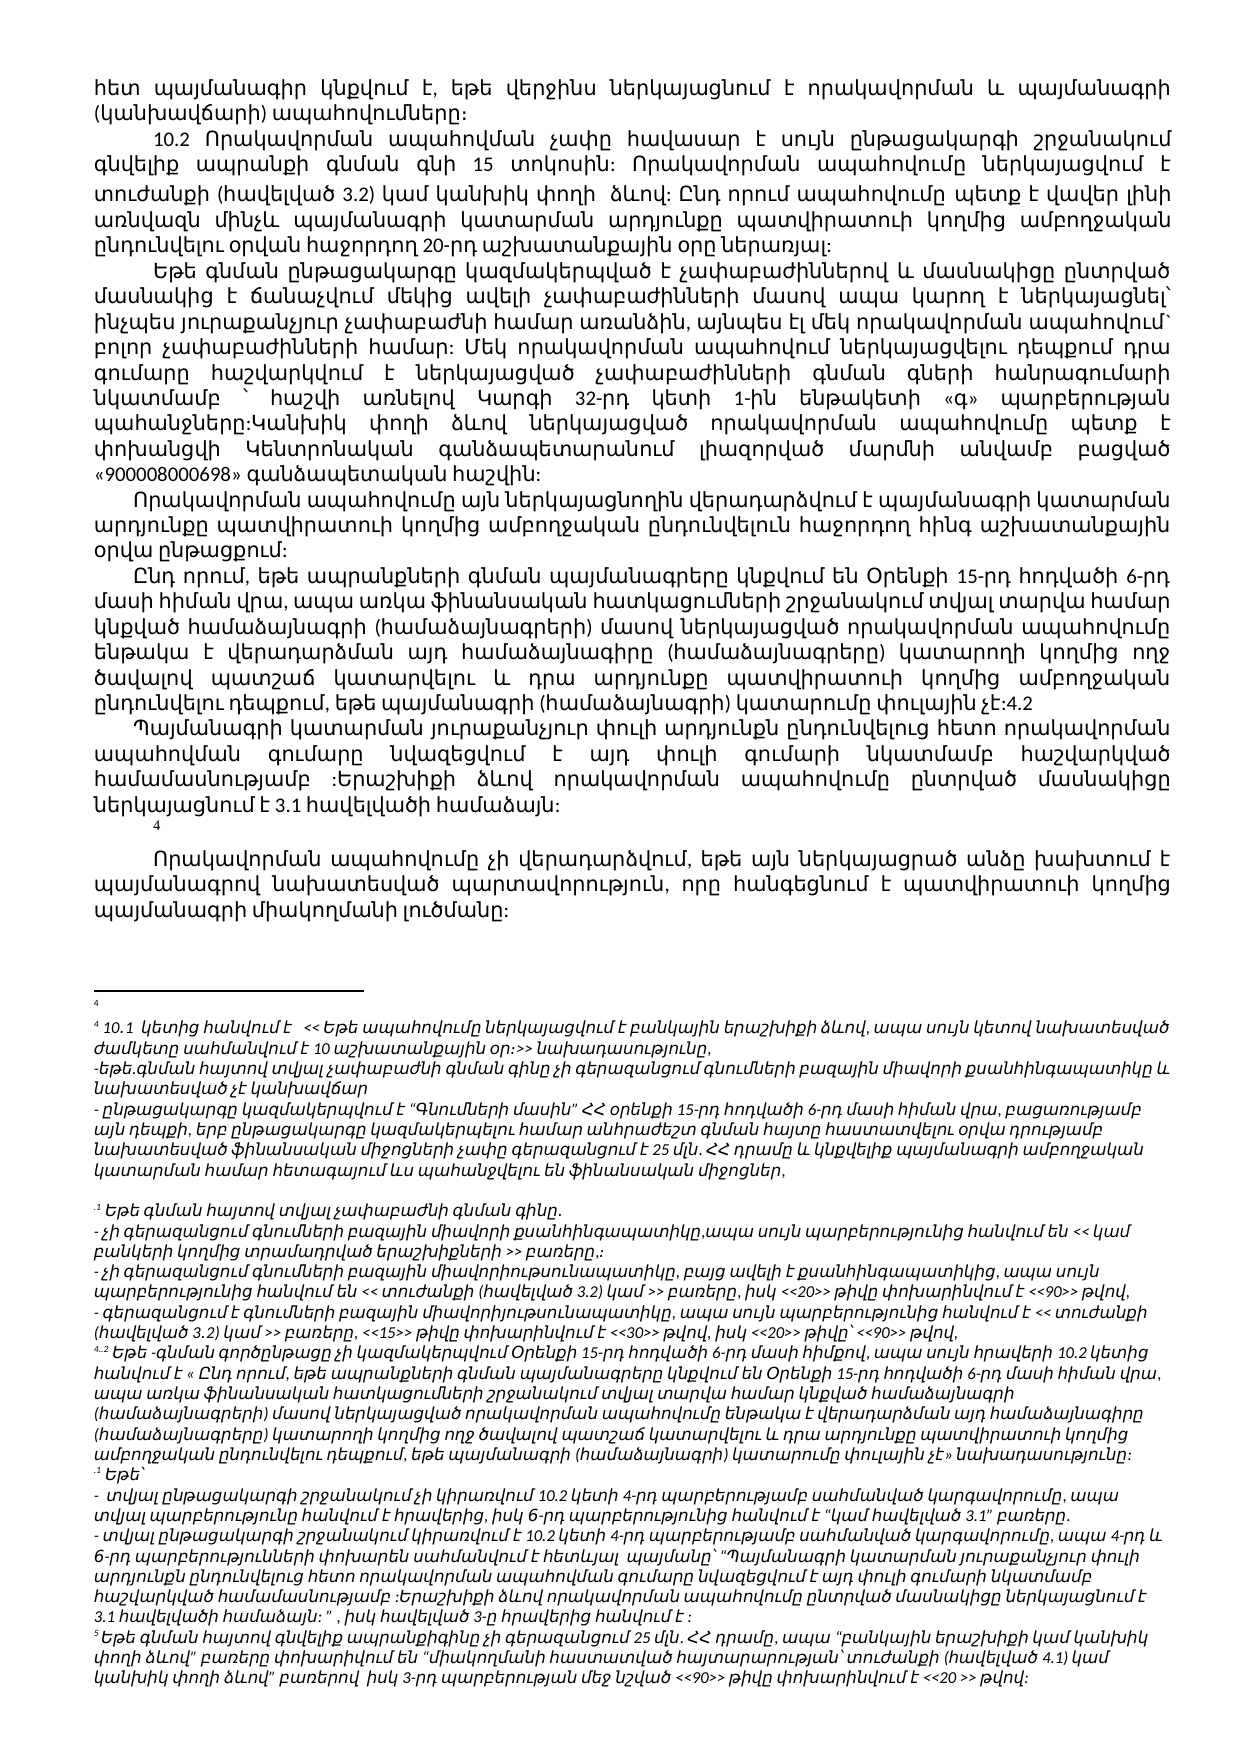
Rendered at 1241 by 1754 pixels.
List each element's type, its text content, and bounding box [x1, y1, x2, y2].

text Ընդ որում, եթե ապրանքների գնման պայմանագրերը կնքվում են Օրենքի 15-րդ հոդվածի 6-րդ մասի հիման վրա, ապա առկա ֆինանսական հատկացումների շրջանակում տվյալ տարվա համար կնքված համաձայնագրի (համաձայնագրերի) մասով ներկայացված որակավորման ապահովումը ենթակա է վերադարձման այդ համաձայնագիրը (համաձայնագրերը) կատարողի կողմից ողջ ծավալով պատշաճ կատարվելու և դրա արդյունքը պատվիրատուի կողմից ամբողջական ընդունվելու դեպքում, եթե պայմանագրի (համաձայնագրի) կատարումը փուլային չէ:4.2 [94, 563, 1171, 716]
text Եթե գնման ընթացակարգը կազմակերպված է չափաբաժիններով և մասնակիցը ընտրված մասնակից է ճանաչվում մեկից ավելի չափաբաժինների մասով ապա կարող է ներկայացնել՝ ինչպես յուրաքանչյուր չափաբաժնի համար առանձին, այնպես էլ մեկ որակավորման ապահովում` բոլոր չափաբաժինների համար: Մեկ որակավորման ապահովում ներկայացվելու դեպքում դրա գումարը հաշվարկվում է ներկայացված չափաբաժինների գնման գների հանրագումարի նկատմամբ ՝ հաշվի առնելով Կարգի 32-րդ կետի 1-ին ենթակետի «գ» պարբերության պահանջները:Կանխիկ փողի ձևով ներկայացված որակավորման ապահովումը պետք է փոխանցվի Կենտրոնական գանձապետարանում լիազորված մարմնի անվամբ բացված «900008000698» գանձապետական հաշվին: [94, 258, 1171, 487]
text Որակավորման ապահովումը այն ներկայացնողին վերադարձվում է պայմանագրի կատարման արդյունքը պատվիրատուի կողմից ամբողջական ընդունվելուն հաջորդող հինգ աշխատանքային օրվա ընթացքում: [94, 487, 1171, 563]
text 10.2 Որակավորման ապահովման չափը հավասար է սույն ընթացակարգի շրջանակում գնվելիք ապրանքի գնման գնի 15 տոկոսին: Որակավորման ապահովումը ներկայացվում է տուժանքի (հավելված 3.2) կամ կանխիկ փողի ձևով: Ընդ որում ապահովումը պետք է վավեր լինի առնվազն մինչև պայմանագրի կատարման արդյունքը պատվիրատուի կողմից ամբողջական ընդունվելու օրվան հաջորդող 20-րդ աշխատանքային օրը ներառյալ: [94, 126, 1171, 258]
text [94, 75, 1171, 126]
text Պայմանագրի կատարման յուրաքանչյուր փուլի արդյունքն ընդունվելուց հետո որակավորման ապահովման գումարը նվազեցվում է այդ փուլի գումարի նկատմամբ հաշվարկված համամասնությամբ :Երաշխիքի ձևով որակավորման ապահովումը ընտրված մասնակիցը ներկայացնում է 3.1 հավելվածի համաձայն: [94, 716, 1171, 817]
text Որակավորման ապահովումը չի վերադարձվում, եթե այն ներկայացրած անձը խախտում է պայմանագրով նախատեսված պարտավորություն, որը հանգեցնում է պատվիրատուի կողմից պայմանագրի միակողմանի լուծմանը: [94, 846, 1171, 922]
